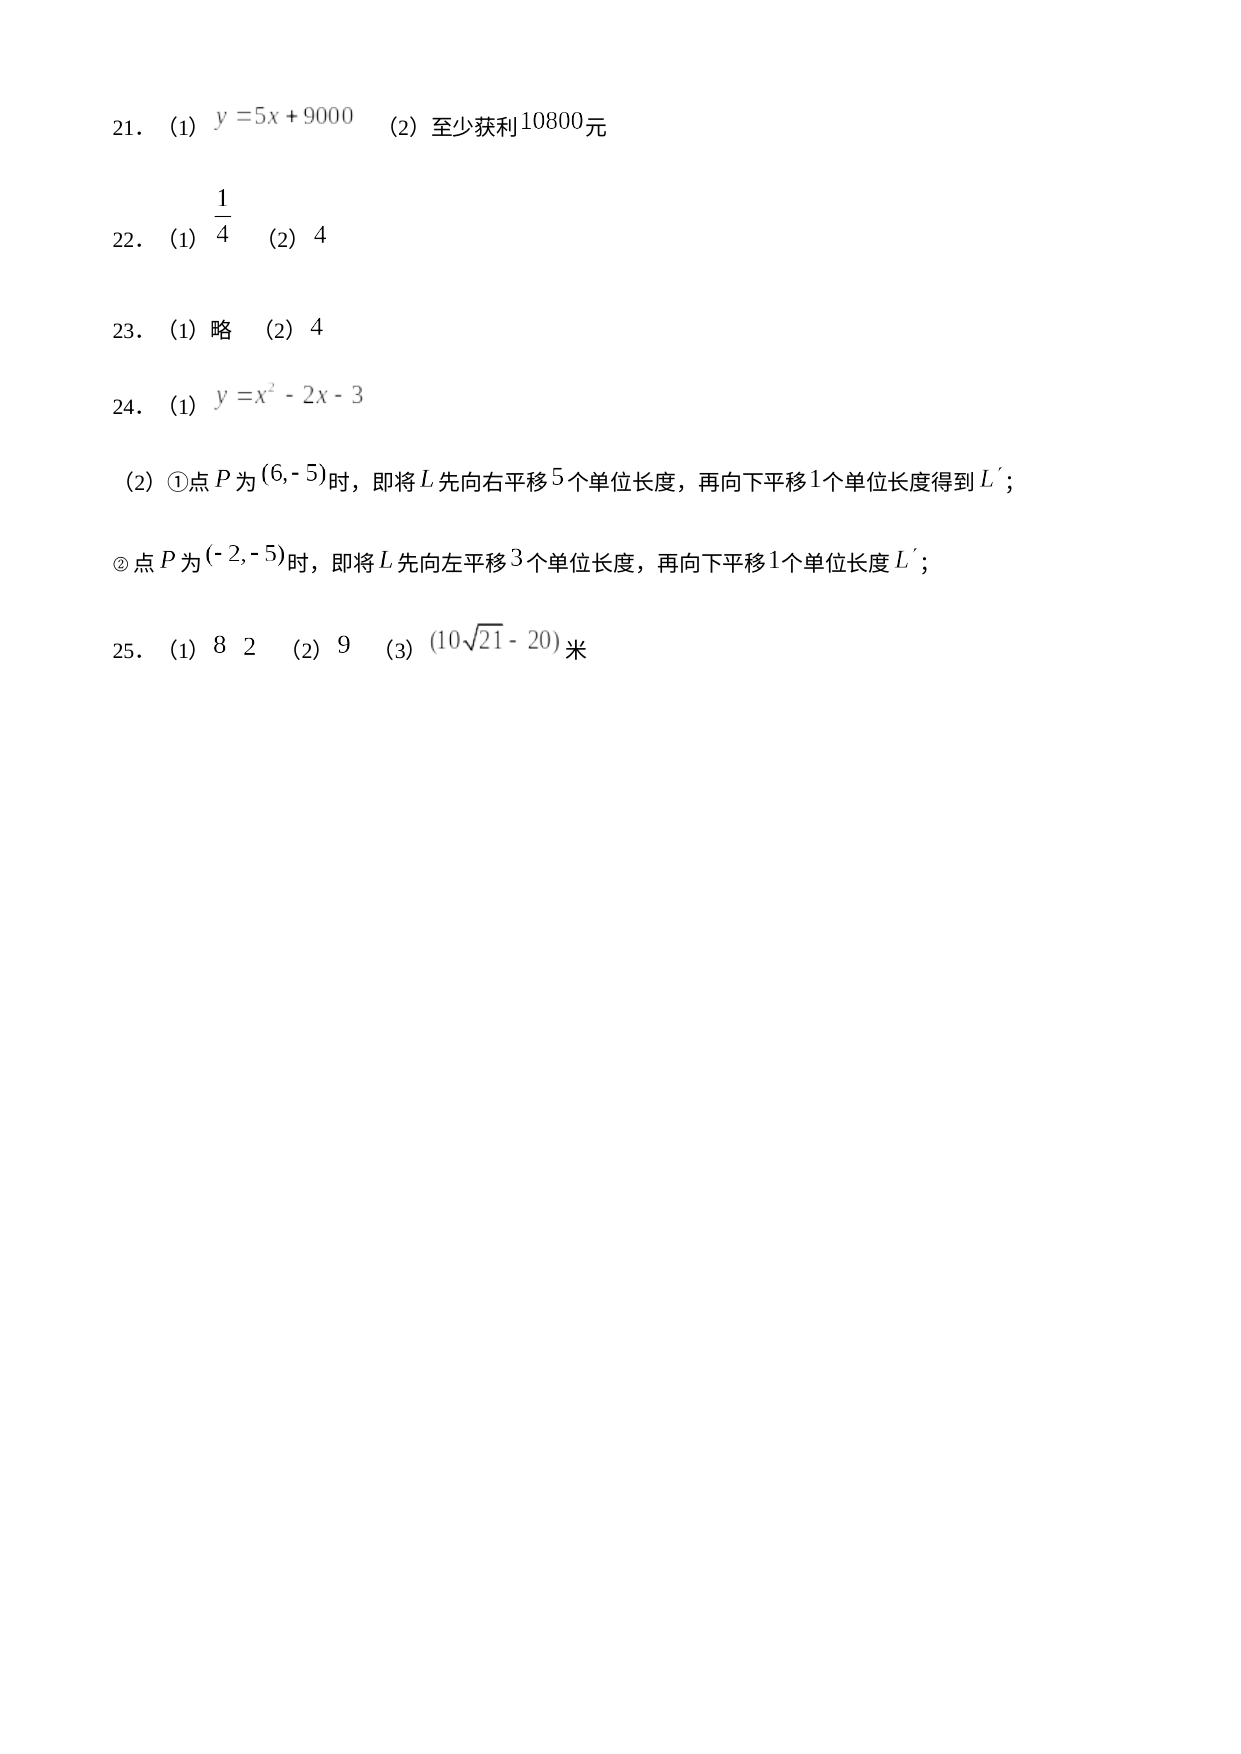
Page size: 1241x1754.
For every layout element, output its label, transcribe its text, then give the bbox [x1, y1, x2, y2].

text 23．（1）略 （2） [112, 296, 1128, 361]
text 22．（1） （2） [112, 182, 1128, 280]
text （2）①点为时，即将先向右平移个单位长度，再向下平移个单位长度得到； [112, 457, 1128, 522]
text 21．（1） （2）至少获利元 [112, 102, 1128, 167]
text ②点为时，即将先向左平移个单位长度，再向下平移个单位长度； [112, 538, 1128, 603]
text 25．（1） （2） （3）米 [112, 619, 1128, 684]
text 24．（1） [112, 377, 1128, 442]
